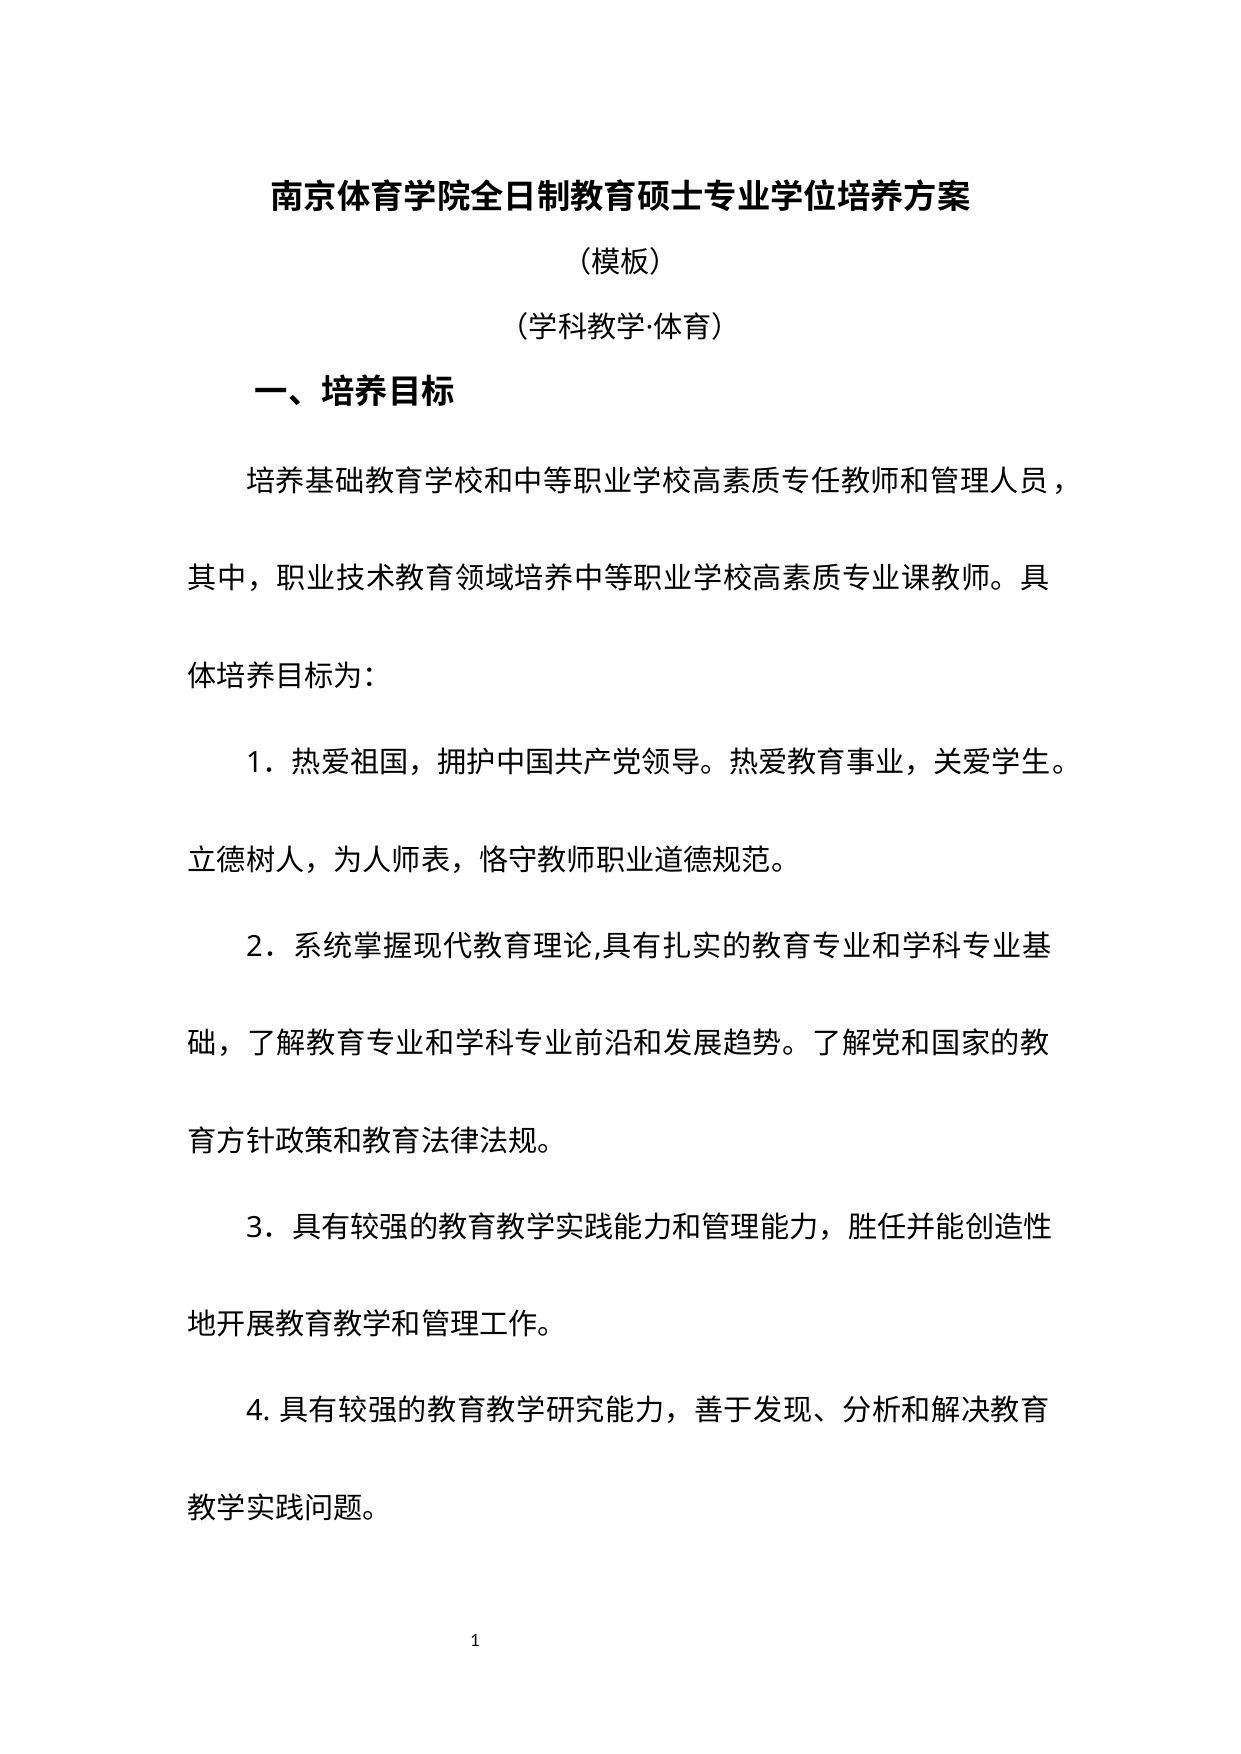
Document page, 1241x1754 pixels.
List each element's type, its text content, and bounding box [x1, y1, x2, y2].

text 1．热爱祖国，拥护中国共产党领导。热爱教育事业，关爱学生。立德树人，为人师表，恪守教师职业道德规范。 [187, 727, 1053, 890]
text （模板） [187, 227, 1053, 292]
text 3．具有较强的教育教学实践能力和管理能力，胜任并能创造性地开展教育教学和管理工作。 [187, 1192, 1053, 1354]
text 2．系统掌握现代教育理论,具有扎实的教育专业和学科专业基础，了解教育专业和学科专业前沿和发展趋势。了解党和国家的教育方针政策和教育法律法规。 [187, 911, 1053, 1171]
text 一、培养目标 [187, 357, 1053, 422]
text 南京体育学院全日制教育硕士专业学位培养方案 [187, 162, 1053, 227]
text 培养基础教育学校和中等职业学校高素质专任教师和管理人员，其中，职业技术教育领域培养中等职业学校高素质专业课教师。具体培养目标为： [187, 446, 1053, 706]
text 4. 具有较强的教育教学研究能力，善于发现、分析和解决教育教学实践问题。 [187, 1376, 1053, 1538]
text （学科教学·体育） [187, 292, 1053, 357]
